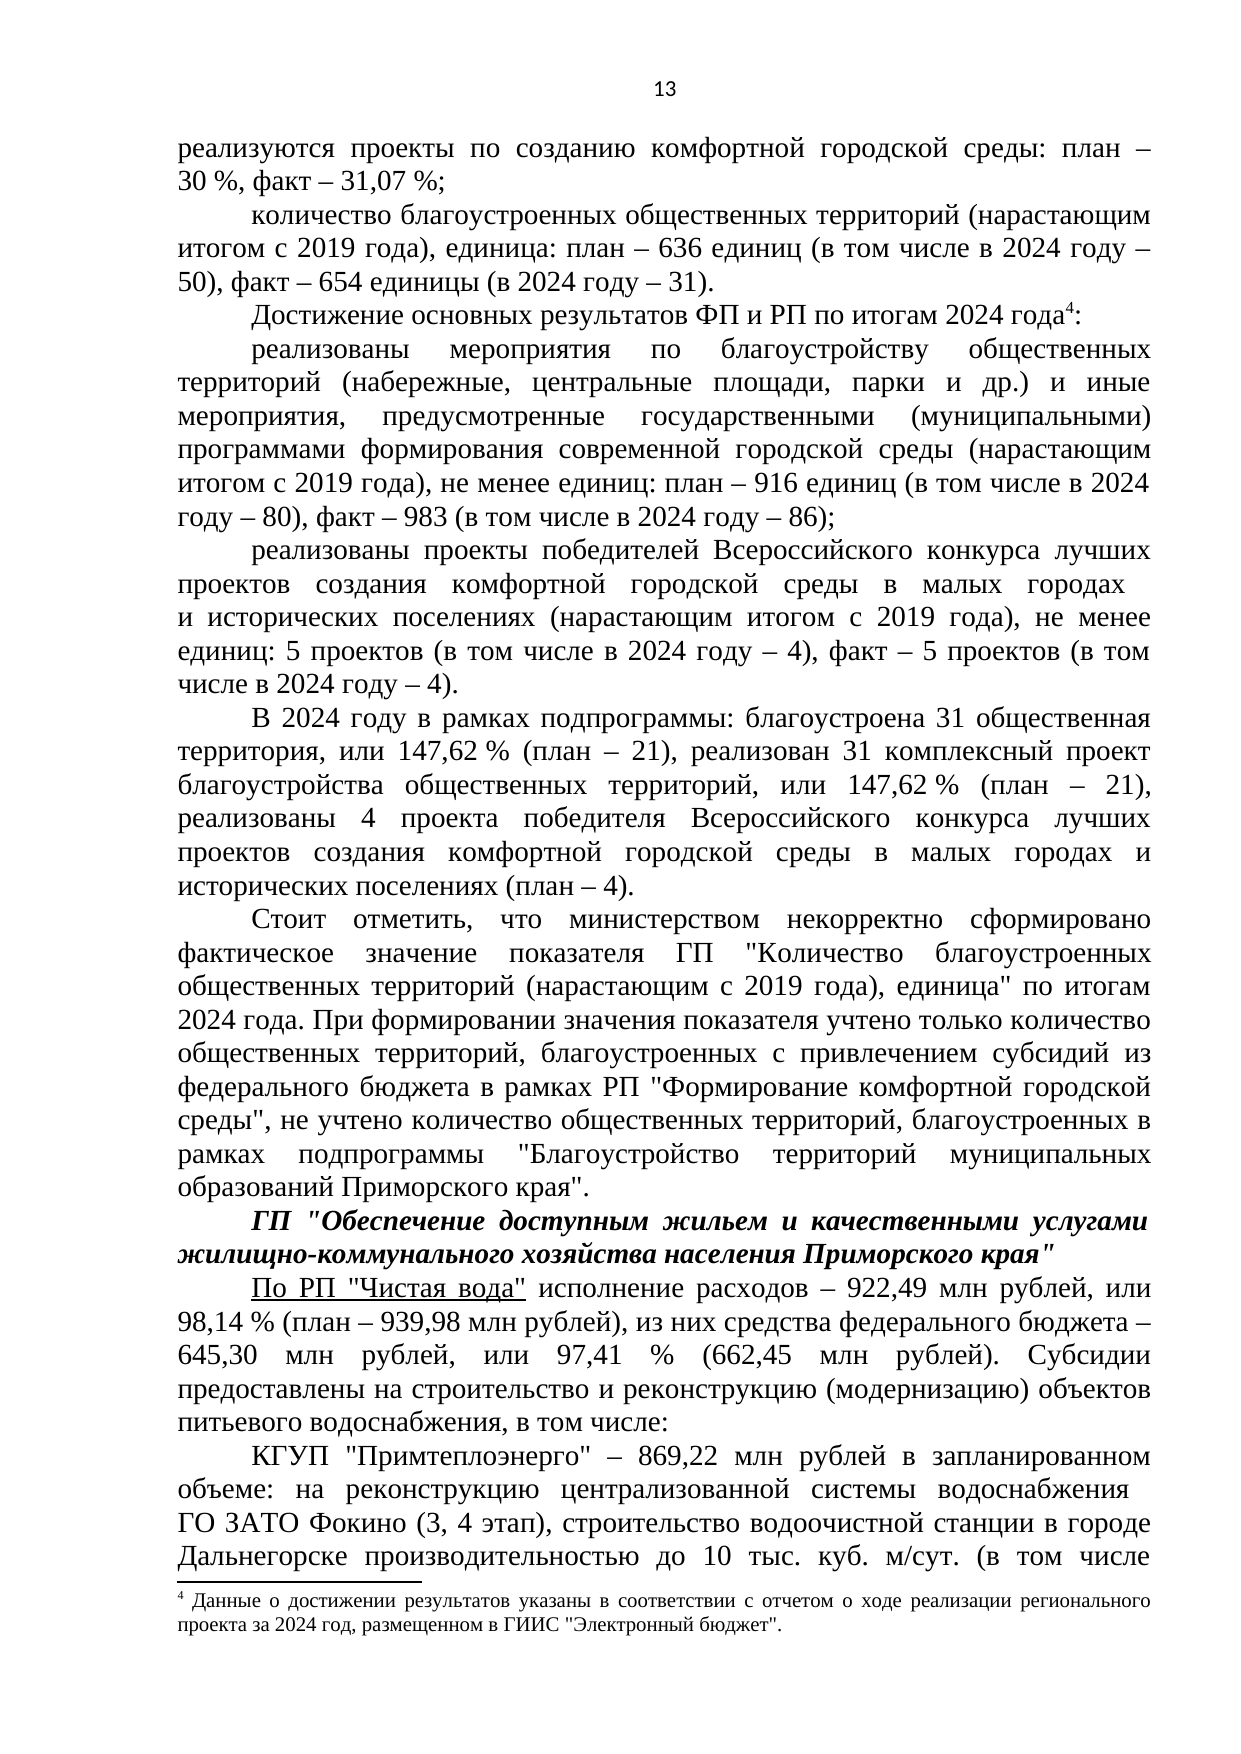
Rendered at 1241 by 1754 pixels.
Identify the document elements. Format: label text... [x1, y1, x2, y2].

text ГП "Обеспечение доступным жильем и качественными услугами жилищно-коммунального хозяйства населения Приморского края" [177, 1203, 1152, 1270]
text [177, 1438, 1152, 1572]
text В 2024 году в рамках подпрограммы: благоустроена 31 общественная территория, или 147,62 % (план – 21), реализован 31 комплексный проект благоустройства общественных территорий, или 147,62 % (план – 21), реализованы 4 проекта победителя Всероссийского конкурса лучших проектов создания комфортной городской среды в малых городах и исторических поселениях (план – 4). [177, 700, 1152, 901]
text По РП "Чистая вода" исполнение расходов – 922,49 млн рублей, или 98,14 % (план – 939,98 млн рублей), из них средства федерального бюджета – 645,30 млн рублей, или 97,41 % (662,45 млн рублей). Субсидии предоставлены на строительство и реконструкцию (модернизацию) объектов питьевого водоснабжения, в том числе: [177, 1270, 1152, 1438]
text реализованы проекты победителей Всероссийского конкурса лучших проектов создания комфортной городской среды в малых городах и исторических поселениях (нарастающим итогом с 2019 года), не менее единиц: 5 проектов (в том числе в 2024 году – 4), факт – 5 проектов (в том числе в 2024 году – 4). [177, 532, 1152, 700]
text реализованы мероприятия по благоустройству общественных территорий (набережные, центральные площади, парки и др.) и иные мероприятия, предусмотренные государственными (муниципальными) программами формирования современной городской среды (нарастающим итогом с 2019 года), не менее единиц: план – 916 единиц (в том числе в 2024 году – 80), факт – 983 (в том числе в 2024 году – 86); [177, 331, 1152, 532]
text Достижение основных результатов ФП и РП по итогам 2024 года: [177, 297, 1152, 331]
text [177, 130, 1152, 197]
text количество благоустроенных общественных территорий (нарастающим итогом с 2019 года), единица: план – 636 единиц (в том числе в 2024 году – 50), факт – 654 единицы (в 2024 году – 31). [177, 197, 1152, 297]
text Стоит отметить, что министерством некорректно сформировано фактическое значение показателя ГП "Количество благоустроенных общественных территорий (нарастающим с 2019 года), единица" по итогам 2024 года. При формировании значения показателя учтено только количество общественных территорий, благоустроенных с привлечением субсидий из федерального бюджета в рамках РП "Формирование комфортной городской среды", не учтено количество общественных территорий, благоустроенных в рамках подпрограммы "Благоустройство территорий муниципальных образований Приморского края". [177, 901, 1152, 1203]
